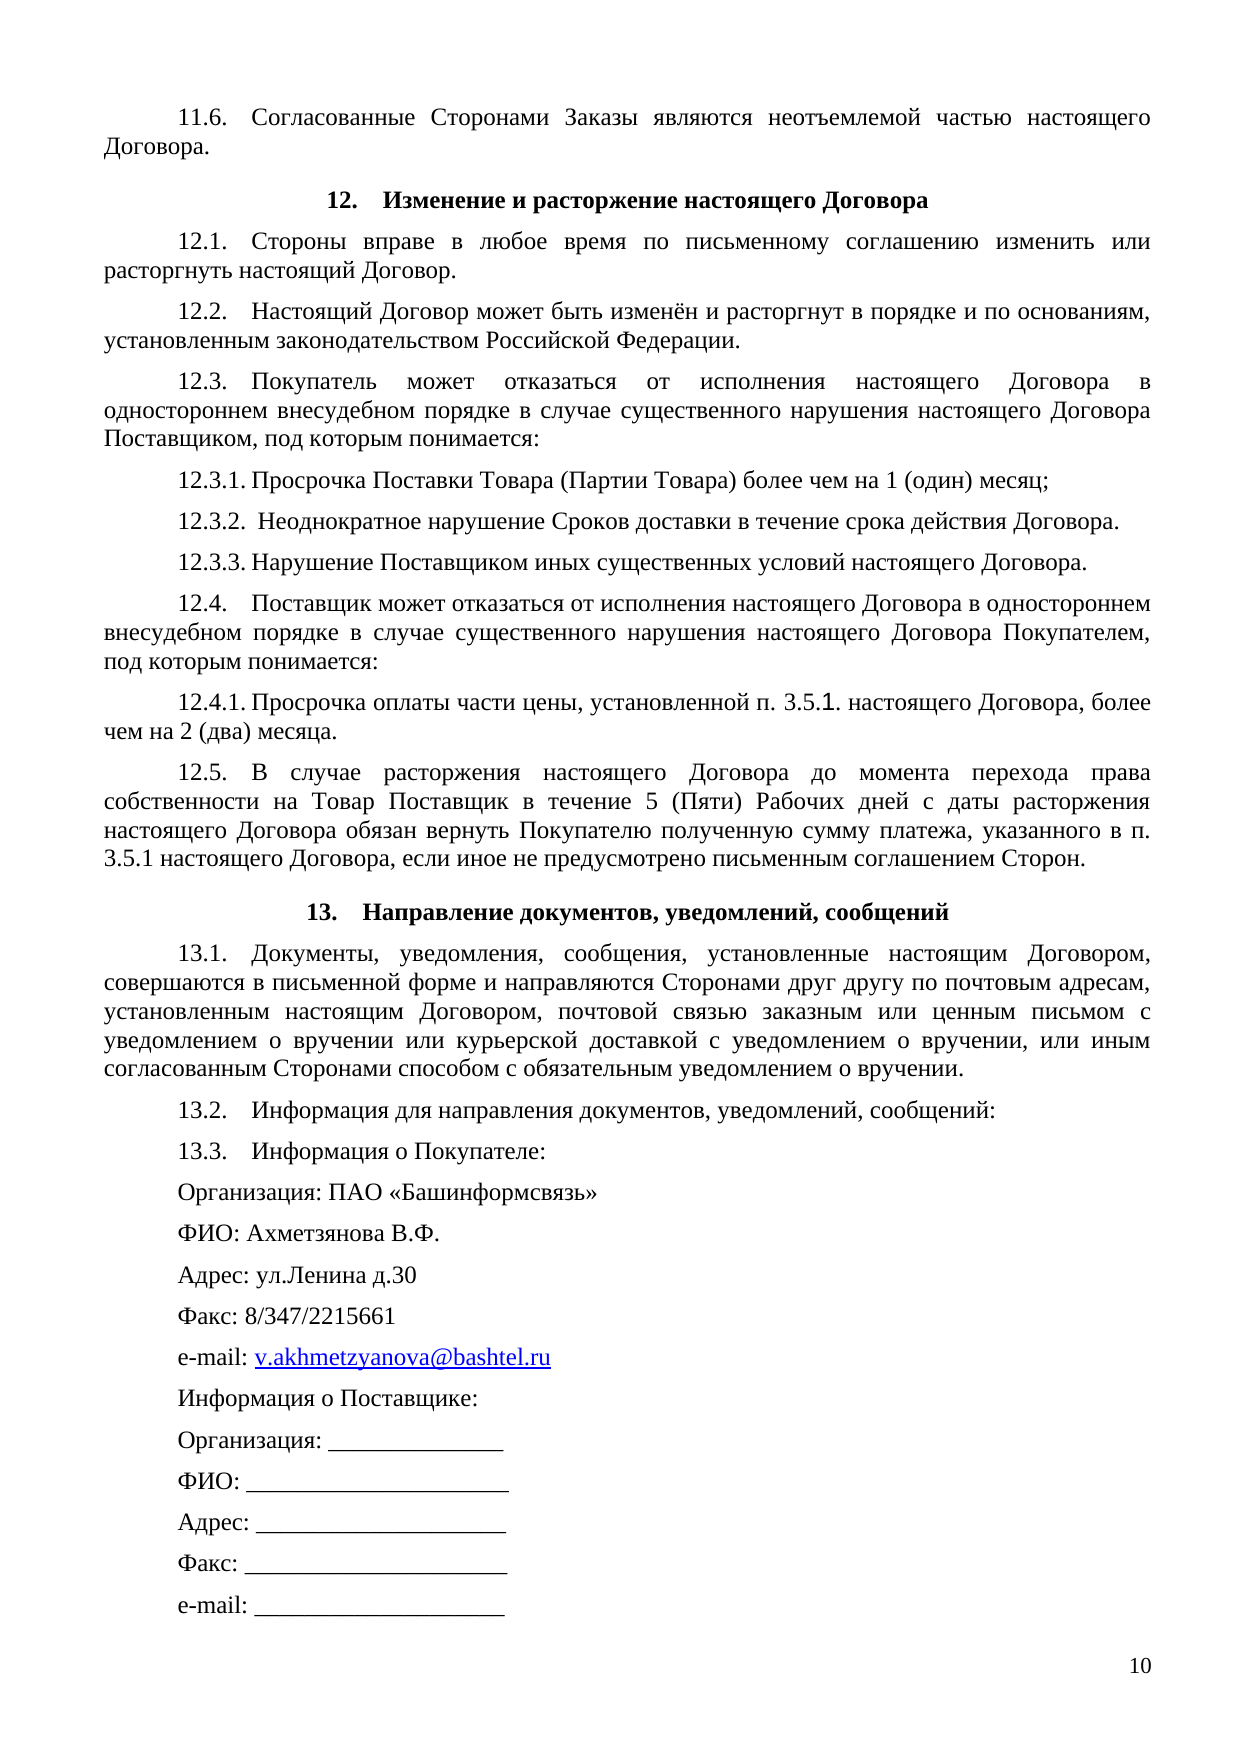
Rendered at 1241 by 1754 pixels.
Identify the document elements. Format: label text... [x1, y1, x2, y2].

text Факс: 8/347/2215661 [103, 1301, 1152, 1330]
list Настоящий Договор может быть изменён и расторгнут в порядке и по основаниям, установленным законодательством Российской Федерации. [103, 296, 1152, 353]
list Просрочка оплаты части цены, установленной п. 3.5.1. настоящего Договора, более чем на 2 (два) месяца. [103, 687, 1152, 745]
list Информация для направления документов, уведомлений, сообщений: [103, 1095, 1152, 1123]
list Информация о Покупателе: [103, 1136, 1152, 1165]
list Стороны вправе в любое время по письменному соглашению изменить или расторгнуть настоящий Договор. [103, 226, 1152, 283]
text Адрес: ул.Ленина д.30 [103, 1260, 1152, 1288]
text ФИО: _____________________ [103, 1466, 1152, 1495]
text Адрес: ____________________ [103, 1507, 1152, 1536]
list Направление документов, уведомлений, сообщений [103, 897, 1152, 926]
list Изменение и расторжение настоящего Договора [103, 185, 1152, 213]
list Документы, уведомления, сообщения, установленные настоящим Договором, совершаются в письменной форме и направляются Сторонами друг другу по почтовым адресам, установленным настоящим Договором, почтовой связью заказным или ценным письмом с уведомлением о вручении или курьерской доставкой с уведомлением о вручении, или иным согласованным Сторонами способом с обязательным уведомлением о вручении. [103, 938, 1152, 1082]
text Информация о Поставщике: [103, 1383, 1152, 1412]
text Организация: ПАО «Башинформсвязь» [103, 1177, 1152, 1206]
text ФИО: Ахметзянова В.Ф. [103, 1218, 1152, 1247]
text e-mail: v.akhmetzyanova@bashtel.ru [103, 1342, 1152, 1371]
list Нарушение Поставщиком иных существенных условий настоящего Договора. [103, 547, 1152, 576]
list Поставщик может отказаться от исполнения настоящего Договора в одностороннем внесудебном порядке в случае существенного нарушения настоящего Договора Покупателем, под которым понимается: [103, 588, 1152, 675]
list Покупатель может отказаться от исполнения настоящего Договора в одностороннем внесудебном порядке в случае существенного нарушения настоящего Договора Поставщиком, под которым понимается: [103, 366, 1152, 452]
list В случае расторжения настоящего Договора до момента перехода права собственности на Товар Поставщик в течение 5 (Пяти) Рабочих дней с даты расторжения настоящего Договора обязан вернуть Покупателю полученную сумму платежа, указанного в п. 3.5.1 настоящего Договора, если иное не предусмотрено письменным соглашением Сторон. [103, 757, 1152, 872]
list Согласованные Сторонами Заказы являются неотъемлемой частью настоящего Договора. [103, 102, 1152, 160]
list Просрочка Поставки Товара (Партии Товара) более чем на 1 (один) месяц; [103, 465, 1152, 493]
list Неоднократное нарушение Сроков доставки в течение срока действия Договора. [103, 506, 1152, 535]
text Факс: _____________________ [103, 1548, 1152, 1577]
text Организация: ______________ [103, 1425, 1152, 1453]
text e-mail: ____________________ [103, 1590, 1152, 1618]
